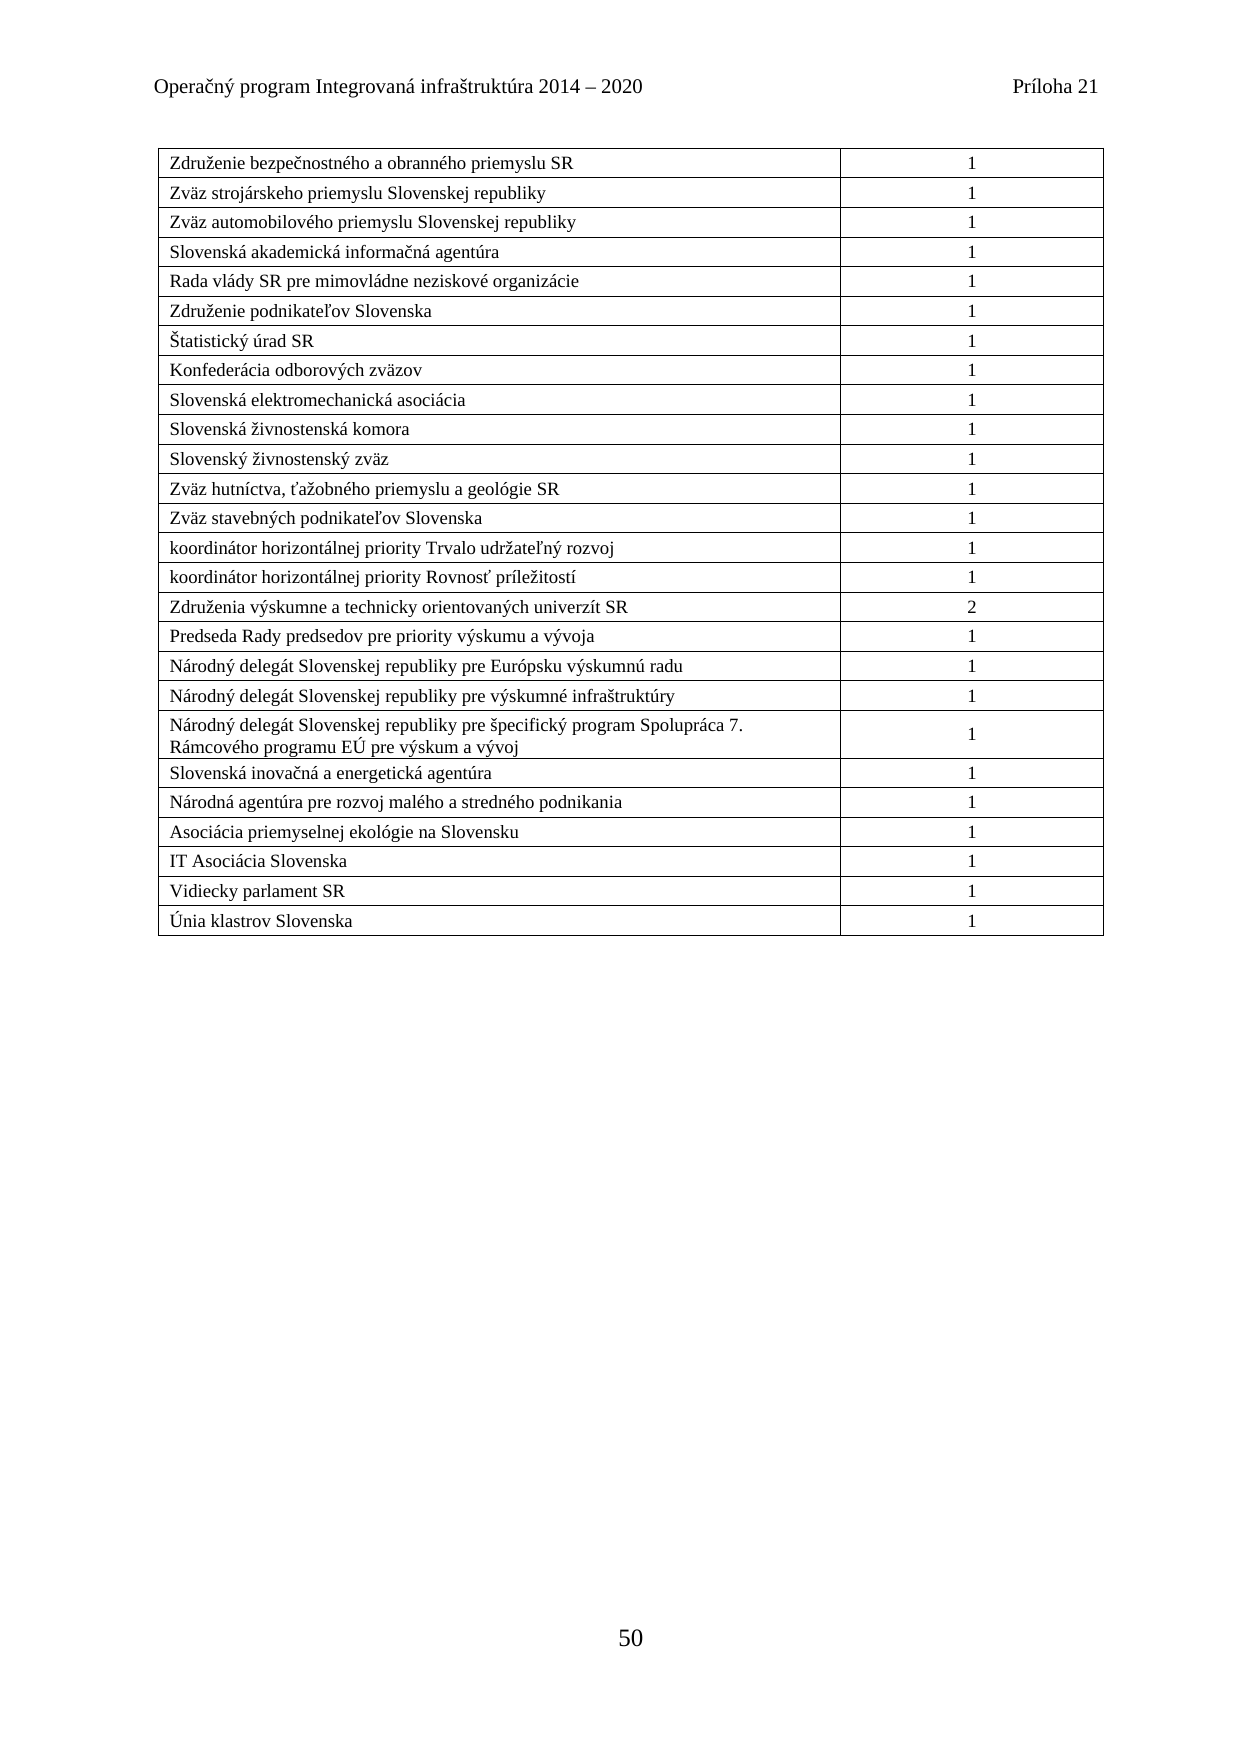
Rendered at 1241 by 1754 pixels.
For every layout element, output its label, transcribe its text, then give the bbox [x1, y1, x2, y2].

table_cell Zväz hutníctva, ťažobného priemyslu a geológie SR [159, 474, 840, 503]
table_cell 1 [841, 711, 1103, 757]
table_cell 1 [841, 267, 1103, 296]
table_cell 1 [841, 445, 1103, 473]
table_cell Zväz strojárskeho priemyslu Slovenskej republiky [159, 178, 840, 207]
table_cell Národná agentúra pre rozvoj malého a stredného podnikania [159, 788, 840, 817]
table_cell Národný delegát Slovenskej republiky pre špecifický program Spolupráca 7. Rámcového programu EÚ pre výskum a vývoj [159, 711, 840, 757]
table_cell IT Asociácia Slovenska [159, 847, 840, 876]
table_cell 1 [841, 681, 1103, 710]
table_cell Združenia výskumne a technicky orientovaných univerzít SR [159, 593, 840, 621]
table_cell Konfederácia odborových zväzov [159, 356, 840, 384]
table_cell 1 [841, 385, 1103, 414]
table_cell 1 [841, 238, 1103, 266]
table_cell Slovenská živnostenská komora [159, 415, 840, 443]
table_cell 1 [841, 178, 1103, 207]
table_cell Zväz stavebných podnikateľov Slovenska [159, 504, 840, 532]
table_cell Slovenská inovačná a energetická agentúra [159, 759, 840, 787]
table_cell 1 [841, 149, 1103, 177]
table_cell Združenie podnikateľov Slovenska [159, 297, 840, 325]
table_cell 1 [841, 877, 1103, 905]
table_cell Štatistický úrad SR [159, 326, 840, 355]
table_cell Národný delegát Slovenskej republiky pre Európsku výskumnú radu [159, 652, 840, 680]
table_cell 1 [841, 326, 1103, 355]
table_cell Slovenská akademická informačná agentúra [159, 238, 840, 266]
table_cell 1 [841, 504, 1103, 532]
table_cell 1 [841, 652, 1103, 680]
table_cell 1 [841, 474, 1103, 503]
table_cell 1 [841, 208, 1103, 236]
table_cell koordinátor horizontálnej priority Trvalo udržateľný rozvoj [159, 533, 840, 562]
table_cell 1 [841, 622, 1103, 651]
table_cell 1 [841, 297, 1103, 325]
table_cell 2 [841, 593, 1103, 621]
table_cell Slovenský živnostenský zväz [159, 445, 840, 473]
table_cell 1 [841, 818, 1103, 846]
table_cell Združenie bezpečnostného a obranného priemyslu SR [159, 149, 840, 177]
table_cell 1 [841, 759, 1103, 787]
table_cell Asociácia priemyselnej ekológie na Slovensku [159, 818, 840, 846]
table_cell 1 [841, 906, 1103, 935]
table_cell Predseda Rady predsedov pre priority výskumu a vývoja [159, 622, 840, 651]
table_cell koordinátor horizontálnej priority Rovnosť príležitostí [159, 563, 840, 591]
table_cell 1 [841, 415, 1103, 443]
table_cell Národný delegát Slovenskej republiky pre výskumné infraštruktúry [159, 681, 840, 710]
table_cell 1 [841, 533, 1103, 562]
table_cell Slovenská elektromechanická asociácia [159, 385, 840, 414]
table_cell 1 [841, 788, 1103, 817]
table_cell Vidiecky parlament SR [159, 877, 840, 905]
table_cell Zväz automobilového priemyslu Slovenskej republiky [159, 208, 840, 236]
table_cell Rada vlády SR pre mimovládne neziskové organizácie [159, 267, 840, 296]
table_cell Únia klastrov Slovenska [159, 906, 840, 935]
table_cell 1 [841, 847, 1103, 876]
table_cell 1 [841, 563, 1103, 591]
table_cell 1 [841, 356, 1103, 384]
